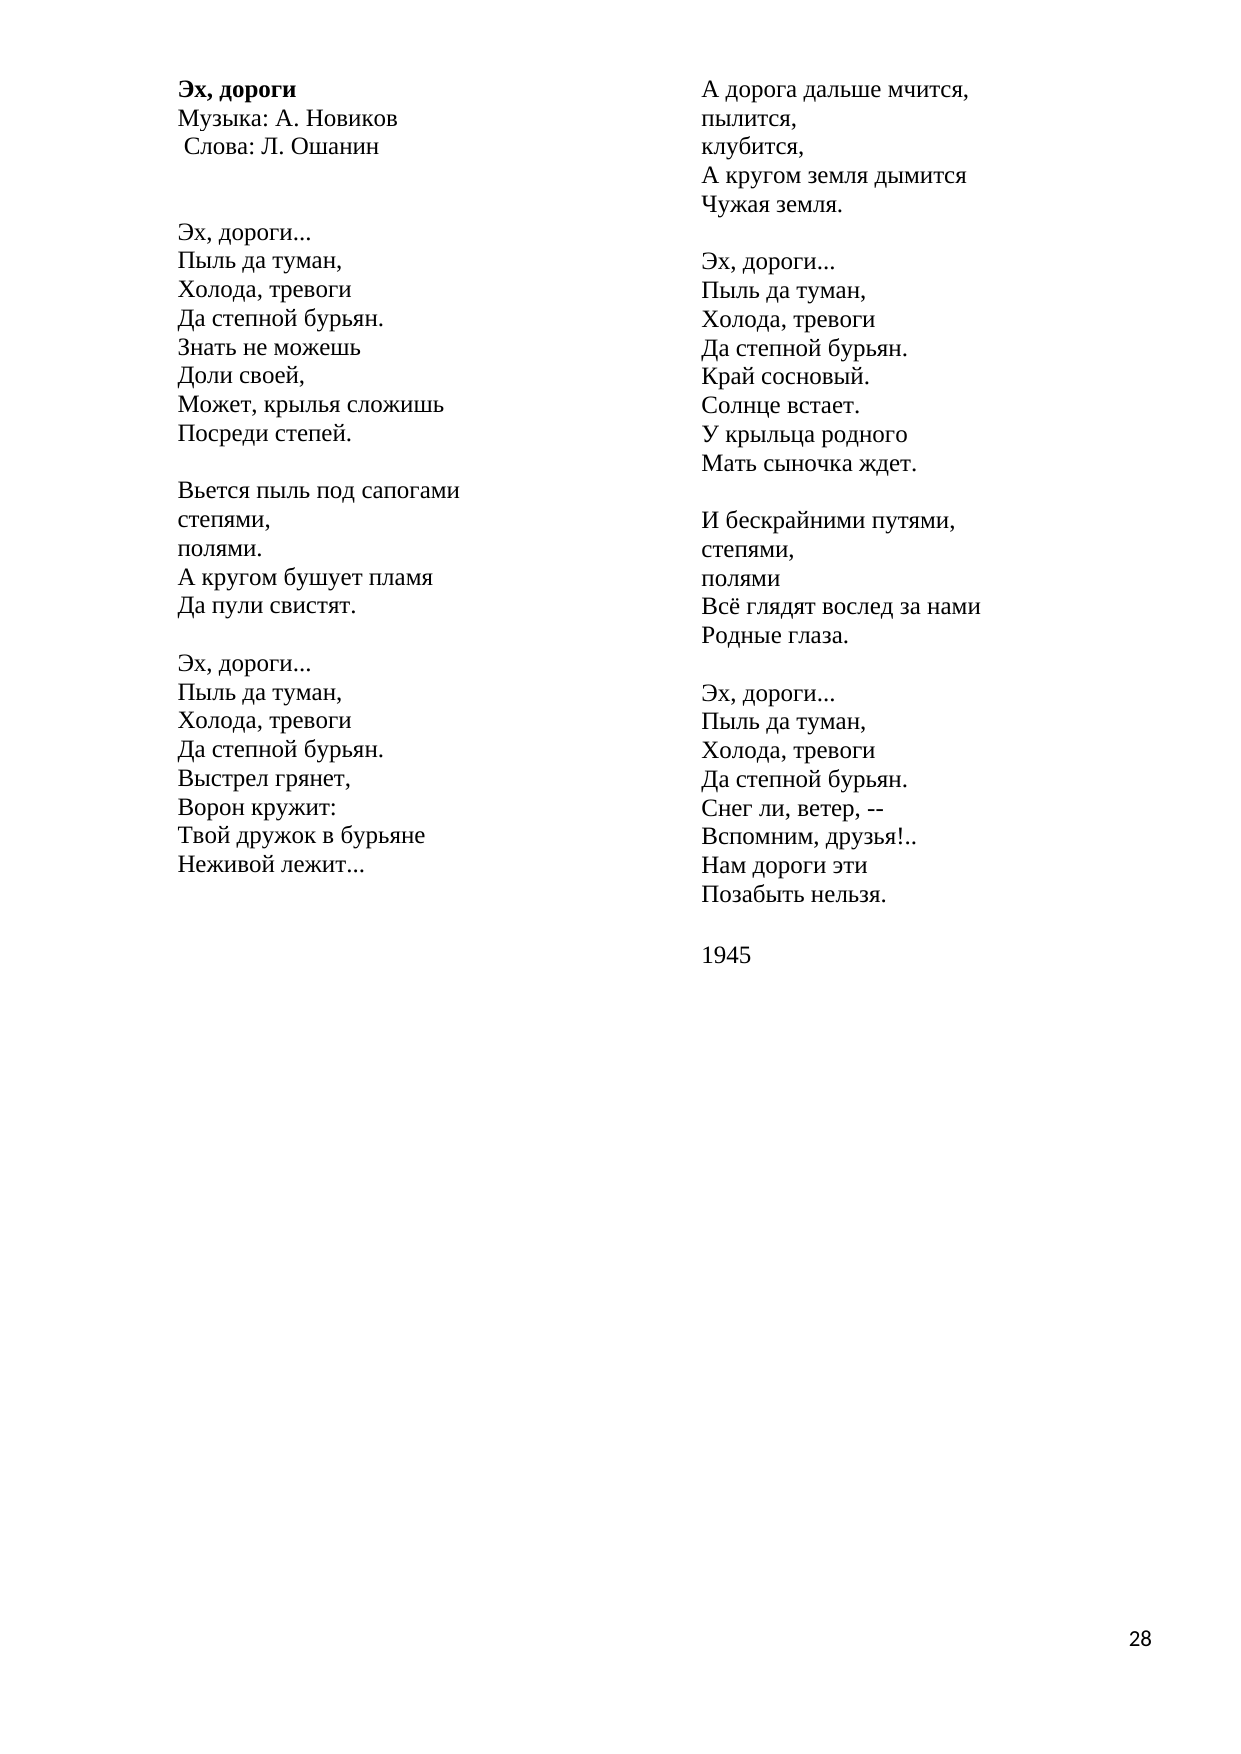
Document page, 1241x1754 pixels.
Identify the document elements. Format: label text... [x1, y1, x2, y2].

text Эх, дороги... Пыль да туман, Холода, тревоги Да степной бурьян. Знать не можешь Доли своей, Может, крылья сложишь Посреди степей. Вьется пыль под сапогами степями, полями. А кругом бушует пламя Да пули свистят. Эх, дороги... Пыль да туман, Холода, тревоги Да степной бурьян. Выстрел грянет, Ворон кружит: Твой дружок в бурьяне Неживой лежит... [177, 217, 627, 906]
text 1945 [701, 908, 1152, 969]
text Эх, дороги Музыка: А. Новиков [296, 74, 627, 131]
text Слова: Л. Ошанин [177, 131, 627, 188]
text А дорога дальше мчится, пылится, клубится, А кругом земля дымится Чужая земля. Эх, дороги... Пыль да туман, Холода, тревоги Да степной бурьян. Край сосновый. Солнце встает. У крыльца родного Мать сыночка ждет. И бескрайними путями, степями, полями Всё глядят вослед за нами Родные глаза. Эх, дороги... Пыль да туман, Холода, тревоги Да степной бурьян. Снег ли, ветер, -- Вспомним, друзья!.. Нам дороги эти Позабыть нельзя. [701, 74, 1152, 908]
